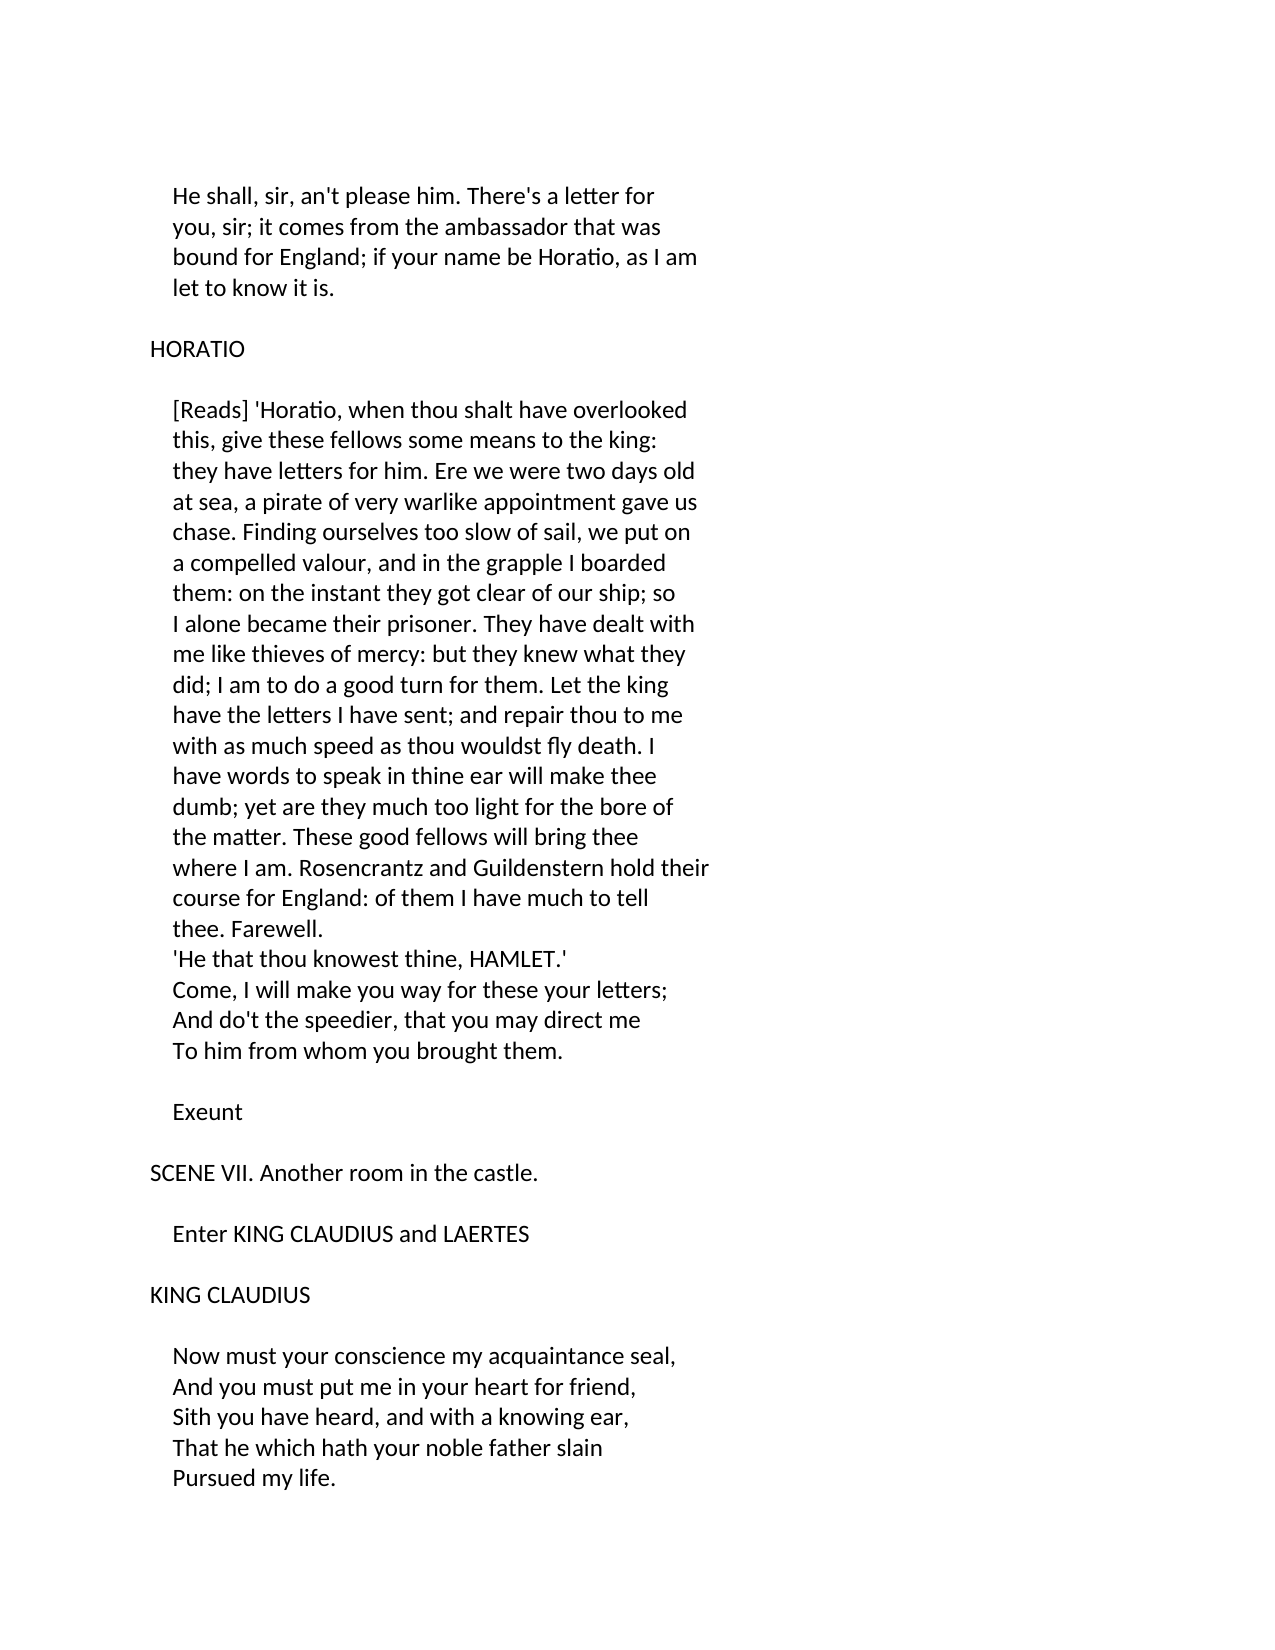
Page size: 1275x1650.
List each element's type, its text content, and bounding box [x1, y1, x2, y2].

text That he which hath your noble father slain [150, 1432, 1125, 1462]
text [Reads] 'Horatio, when thou shalt have overlooked [150, 394, 1125, 425]
text course for England: of them I have much to tell [150, 882, 1125, 913]
text HORATIO [150, 333, 1125, 364]
text this, give these fellows some means to the king: [150, 425, 1125, 455]
text did; I am to do a good turn for them. Let the king [150, 669, 1125, 699]
text Pursued my life. [150, 1462, 1125, 1493]
text He shall, sir, an't please him. There's a letter for [150, 181, 1125, 211]
text Enter KING CLAUDIUS and LAERTES [150, 1218, 1125, 1249]
text chase. Finding ourselves too slow of sail, we put on [150, 516, 1125, 547]
text have the letters I have sent; and repair thou to me [150, 699, 1125, 730]
text I alone became their prisoner. They have dealt with [150, 608, 1125, 638]
text Sith you have heard, and with a knowing ear, [150, 1401, 1125, 1432]
text 'He that thou knowest thine, HAMLET.' [150, 943, 1125, 974]
text KING CLAUDIUS [150, 1279, 1125, 1310]
text a compelled valour, and in the grapple I boarded [150, 547, 1125, 577]
text And do't the speedier, that you may direct me [150, 1004, 1125, 1035]
text bound for England; if your name be Horatio, as I am [150, 242, 1125, 272]
text at sea, a pirate of very warlike appointment gave us [150, 486, 1125, 516]
text me like thieves of mercy: but they knew what they [150, 638, 1125, 669]
text you, sir; it comes from the ambassador that was [150, 211, 1125, 242]
text And you must put me in your heart for friend, [150, 1371, 1125, 1401]
text let to know it is. [150, 272, 1125, 303]
text SCENE VII. Another room in the castle. [150, 1157, 1125, 1188]
text with as much speed as thou wouldst fly death. I [150, 730, 1125, 760]
text Now must your conscience my acquaintance seal, [150, 1340, 1125, 1371]
text where I am. Rosencrantz and Guildenstern hold their [150, 852, 1125, 882]
text have words to speak in thine ear will make thee [150, 760, 1125, 791]
text they have letters for him. Ere we were two days old [150, 455, 1125, 486]
text them: on the instant they got clear of our ship; so [150, 577, 1125, 608]
text dumb; yet are they much too light for the bore of [150, 791, 1125, 821]
text Come, I will make you way for these your letters; [150, 974, 1125, 1004]
text To him from whom you brought them. [150, 1035, 1125, 1066]
text thee. Farewell. [150, 913, 1125, 943]
text the matter. These good fellows will bring thee [150, 821, 1125, 852]
text Exeunt [150, 1096, 1125, 1127]
